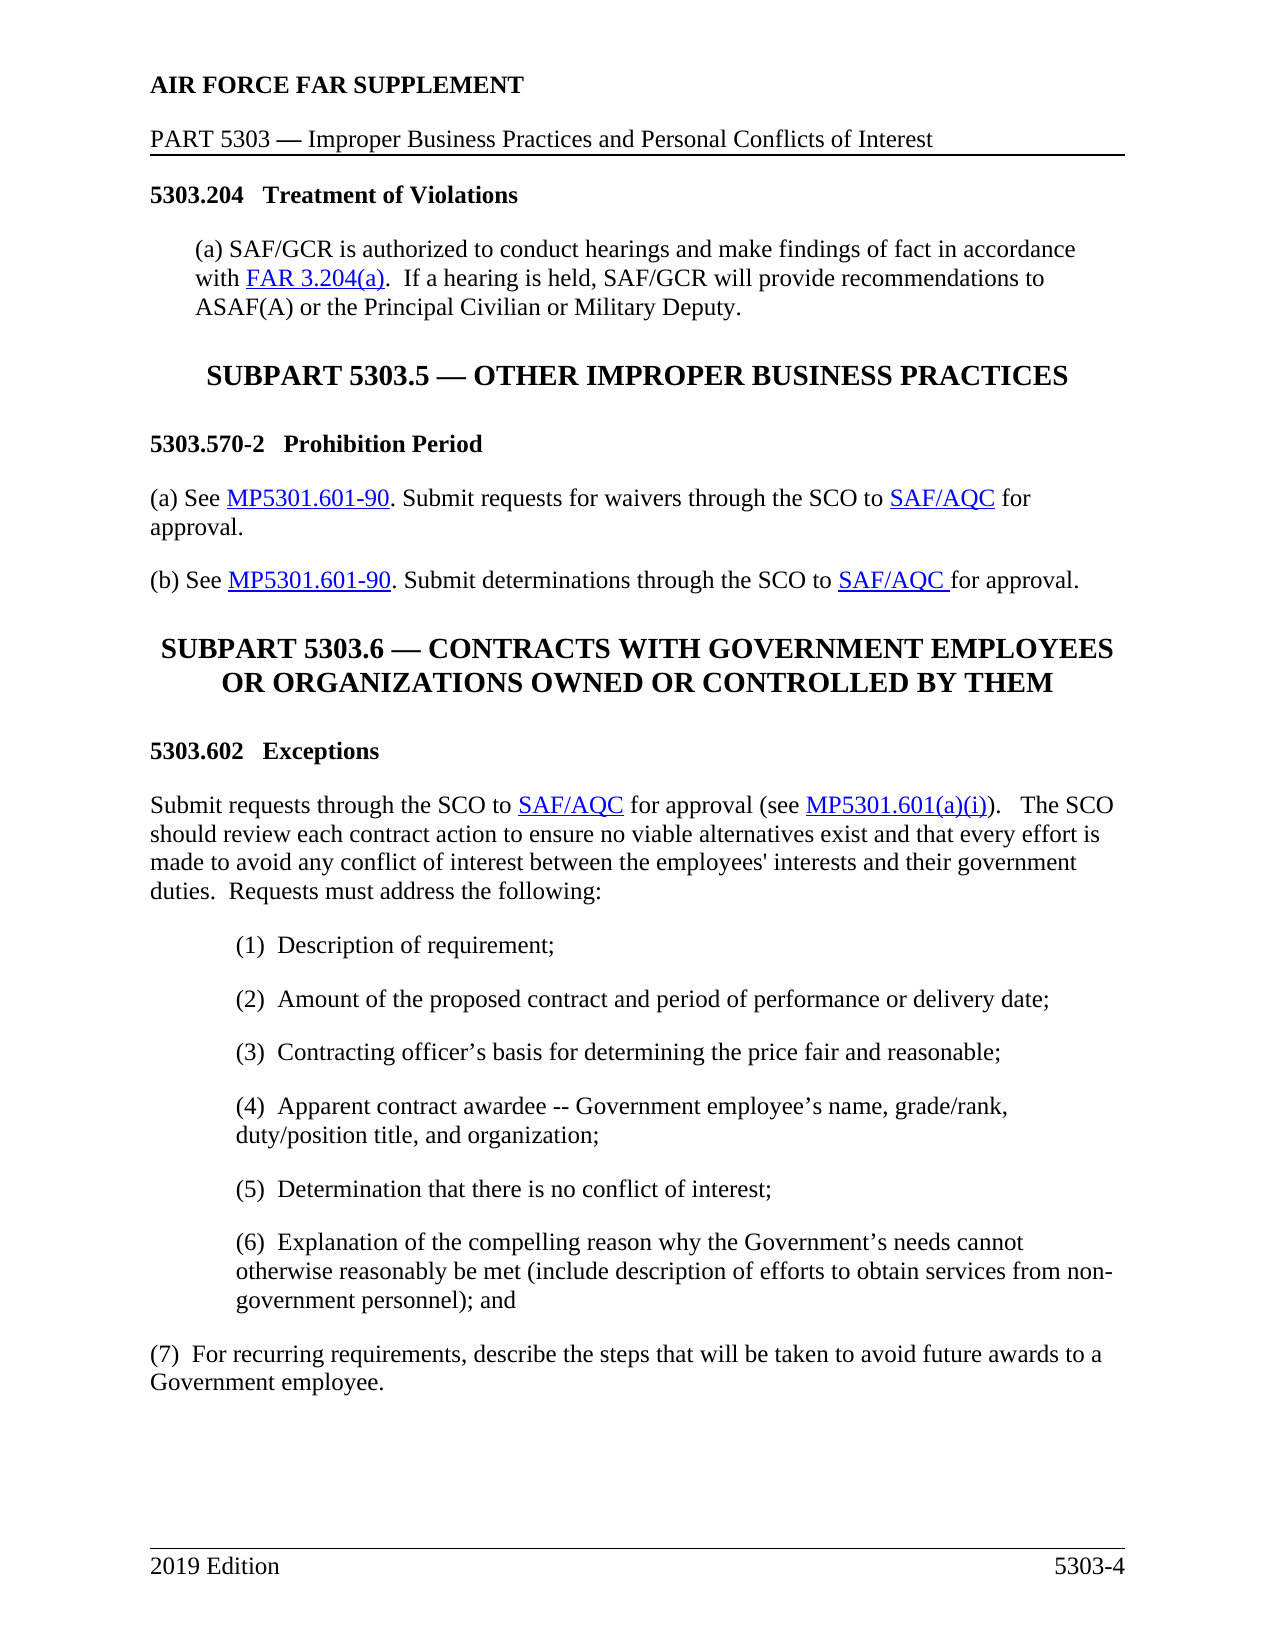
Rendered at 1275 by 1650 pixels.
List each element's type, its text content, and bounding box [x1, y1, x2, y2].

text (b) See MP5301.601-90. Submit determinations through the SCO to SAF/AQC for approval. [150, 565, 1125, 594]
text (6) Explanation of the compelling reason why the Government’s needs cannot otherwise reasonably be met (include description of efforts to obtain services from non-government personnel); and [236, 1227, 1125, 1314]
subtitle SUBPART 5303.6 — CONTRACTS WITH GOVERNMENT EMPLOYEES OR ORGANIZATIONS OWNED OR CONTROLLED BY THEM [150, 632, 1125, 699]
text (4) Apparent contract awardee -- Government employee’s name, grade/rank, duty/position title, and organization; [236, 1091, 1125, 1149]
text (7) For recurring requirements, describe the steps that will be taken to avoid future awards to a Government employee. [150, 1339, 1125, 1396]
subtitle 5303.570-2 Prohibition Period [150, 429, 1125, 458]
text (a) See MP5301.601-90. Submit requests for waivers through the SCO to SAF/AQC for [150, 483, 1125, 512]
text (5) Determination that there is no conflict of interest; [236, 1174, 1125, 1202]
text (2) Amount of the proposed contract and period of performance or delivery date; [236, 984, 1125, 1012]
text approval. [150, 512, 1125, 540]
subtitle SUBPART 5303.5 — OTHER IMPROPER BUSINESS PRACTICES [150, 358, 1125, 392]
subtitle 5303.204 Treatment of Violations [150, 181, 1125, 209]
text (3) Contracting officer’s basis for determining the price fair and reasonable; [236, 1037, 1125, 1066]
subtitle 5303.602 Exceptions [150, 736, 1125, 765]
list (a) SAF/GCR is authorized to conduct hearings and make findings of fact in accordance with FAR 3.204(a). If a hearing is held, SAF/GCR will provide recommendations to ASAF(A) or the Principal Civilian or Military Deputy. [195, 234, 1125, 321]
text (1) Description of requirement; [236, 930, 1125, 959]
text Submit requests through the SCO to SAF/AQC for approval (see MP5301.601(a)(i)). The SCO should review each contract action to ensure no viable alternatives exist and that every effort is made to avoid any conflict of interest between the employees' interests and their government duties. Requests must address the following: [150, 790, 1125, 905]
